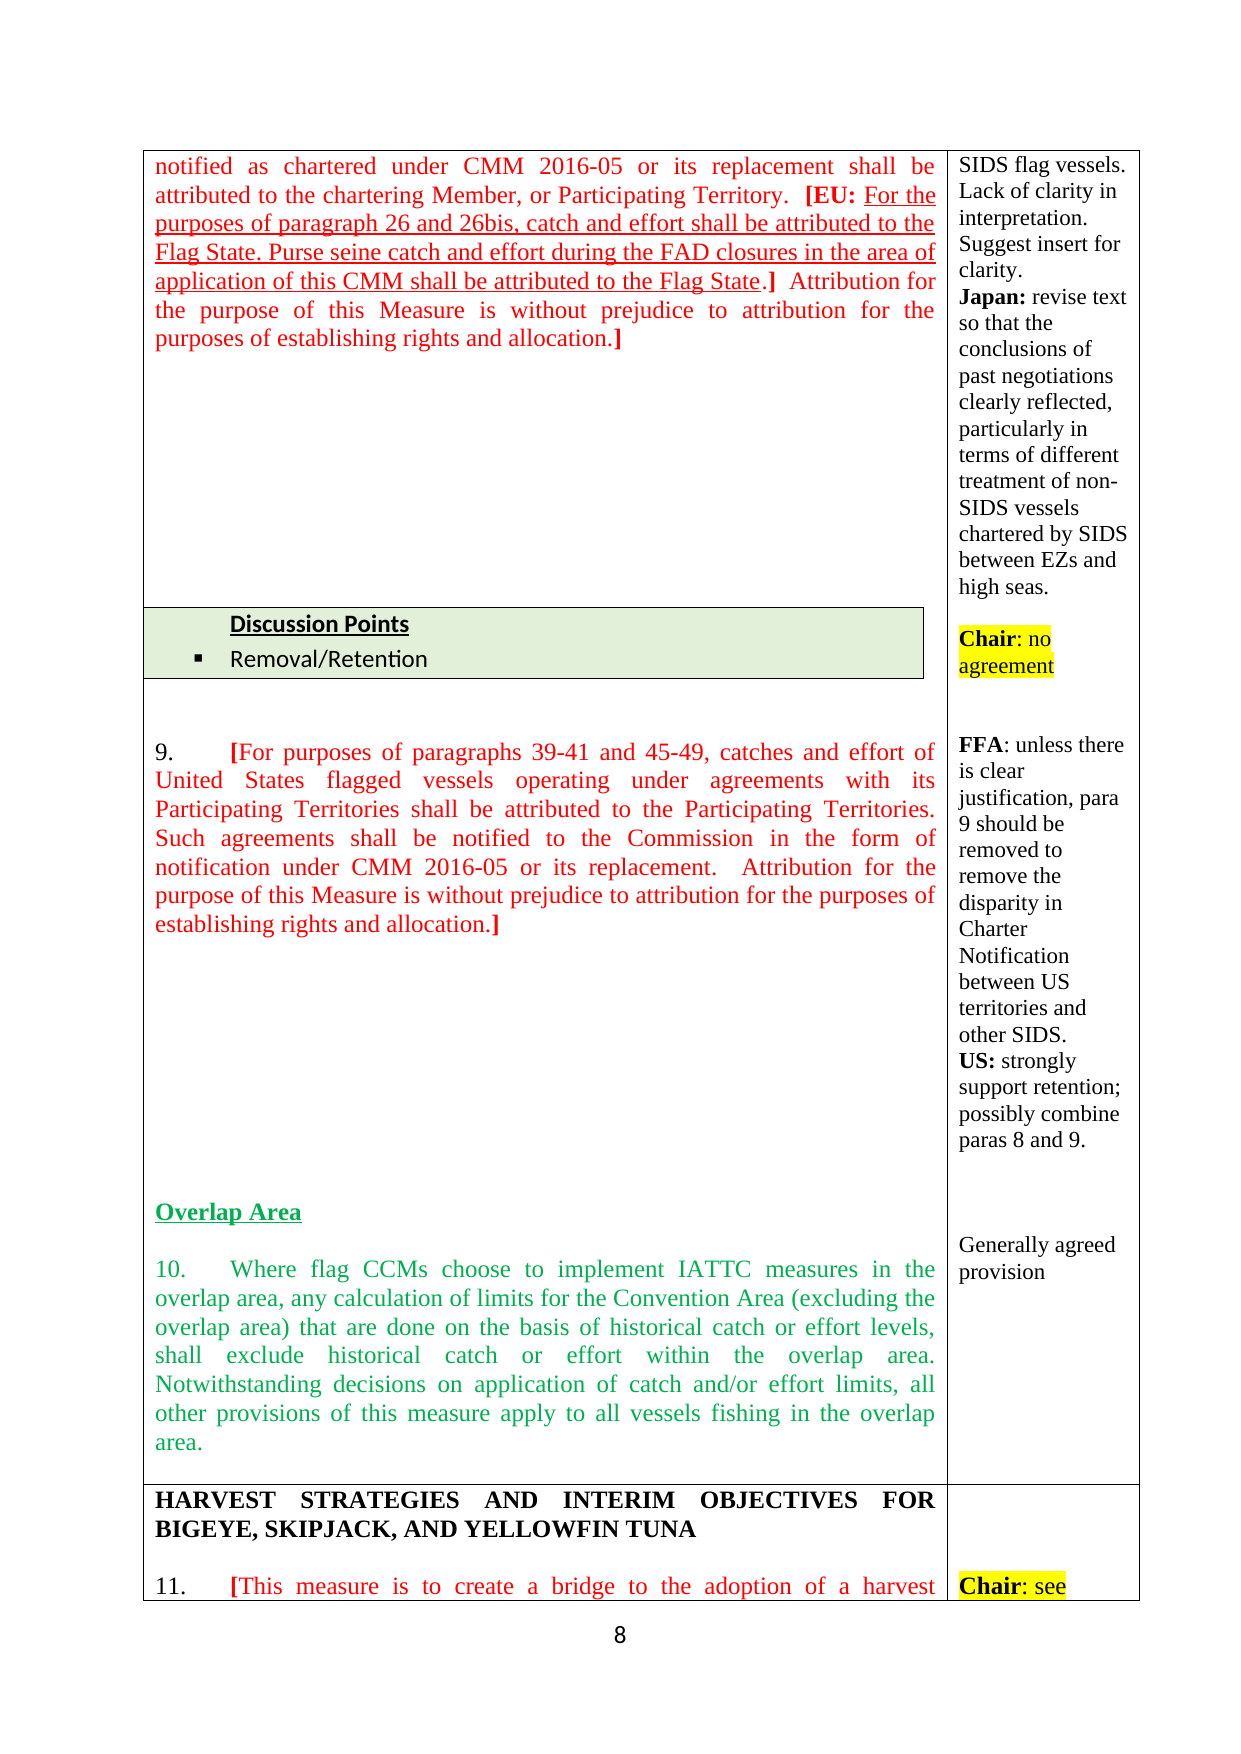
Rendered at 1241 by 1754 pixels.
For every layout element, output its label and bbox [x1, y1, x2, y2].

table_cell [144, 151, 947, 1484]
table_cell [144, 1485, 947, 1600]
table_cell [948, 151, 1139, 1484]
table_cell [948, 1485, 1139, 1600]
